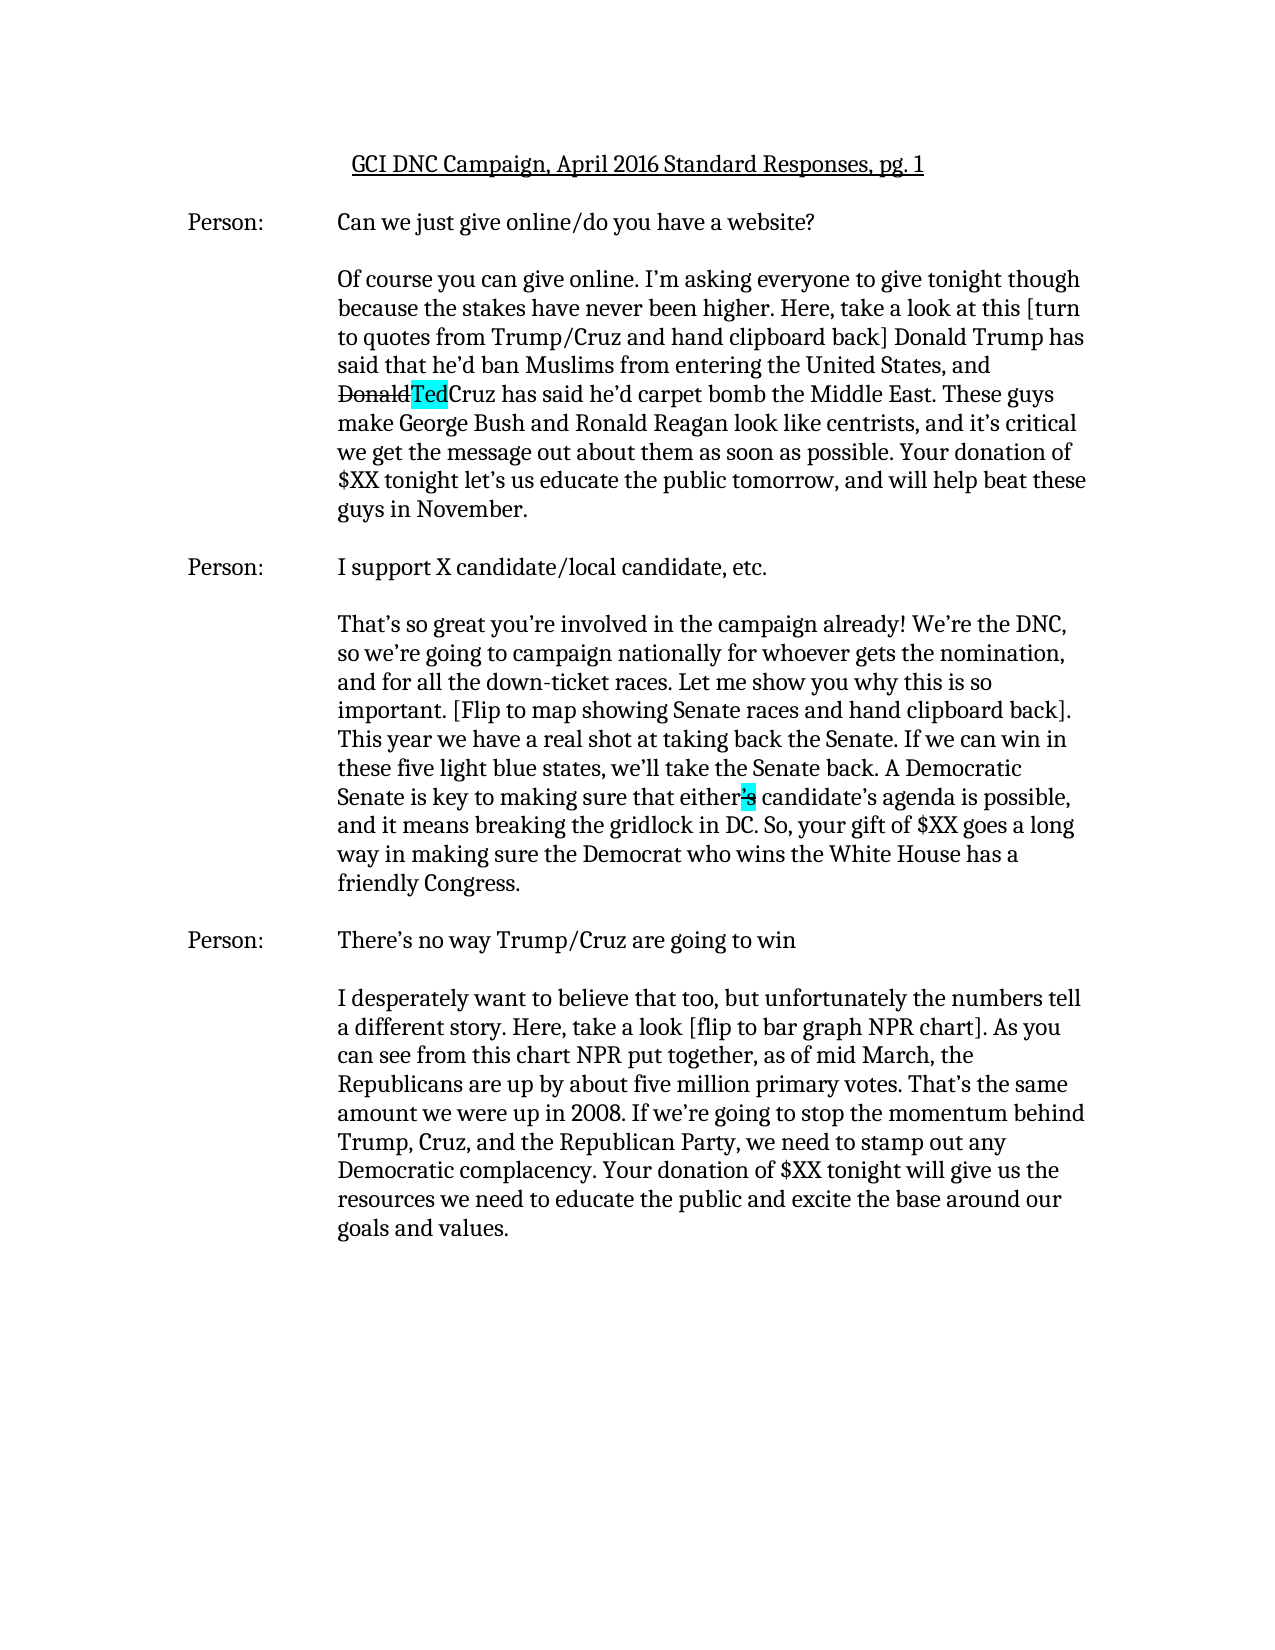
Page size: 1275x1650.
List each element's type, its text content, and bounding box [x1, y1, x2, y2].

text Person: Can we just give online/do you have a website? [187, 207, 1087, 236]
text I desperately want to believe that too, but unfortunately the numbers tell a different story. Here, take a look [flip to bar graph NPR chart]. As you can see from this chart NPR put together, as of mid March, the Republicans are up by about five million primary votes. That’s the same amount we were up in 2008. If we’re going to stop the momentum behind Trump, Cruz, and the Republican Party, we need to stamp out any Democratic complacency. Your donation of $XX tonight will give us the resources we need to educate the public and excite the base around our goals and values. [337, 984, 1087, 1242]
text That’s so great you’re involved in the campaign already! We’re the DNC, so we’re going to campaign nationally for whoever gets the nomination, and for all the down-ticket races. Let me show you why this is so important. [Flip to map showing Senate races and hand clipboard back]. This year we have a real shot at taking back the Senate. If we can win in these five light blue states, we’ll take the Senate back. A Democratic Senate is key to making sure that either’s candidate’s agenda is possible, and it means breaking the gridlock in DC. So, your gift of $XX goes a long way in making sure the Democrat who wins the White House has a friendly Congress. [337, 610, 1087, 897]
text Person: There’s no way Trump/Cruz are going to win [187, 926, 1087, 955]
text GCI DNC Campaign, April 2016 Standard Responses, pg. 1 [187, 150, 1087, 179]
text Of course you can give online. I’m asking everyone to give tonight though because the stakes have never been higher. Here, take a look at this [turn to quotes from Trump/Cruz and hand clipboard back] Donald Trump has said that he’d ban Muslims from entering the United States, and DonaldTedCruz has said he’d carpet bomb the Middle East. These guys make George Bush and Ronald Reagan look like centrists, and it’s critical we get the message out about them as soon as possible. Your donation of $XX tonight let’s us educate the public tomorrow, and will help beat these guys in November. [337, 265, 1087, 524]
text Person: I support X candidate/local candidate, etc. [187, 552, 1087, 581]
